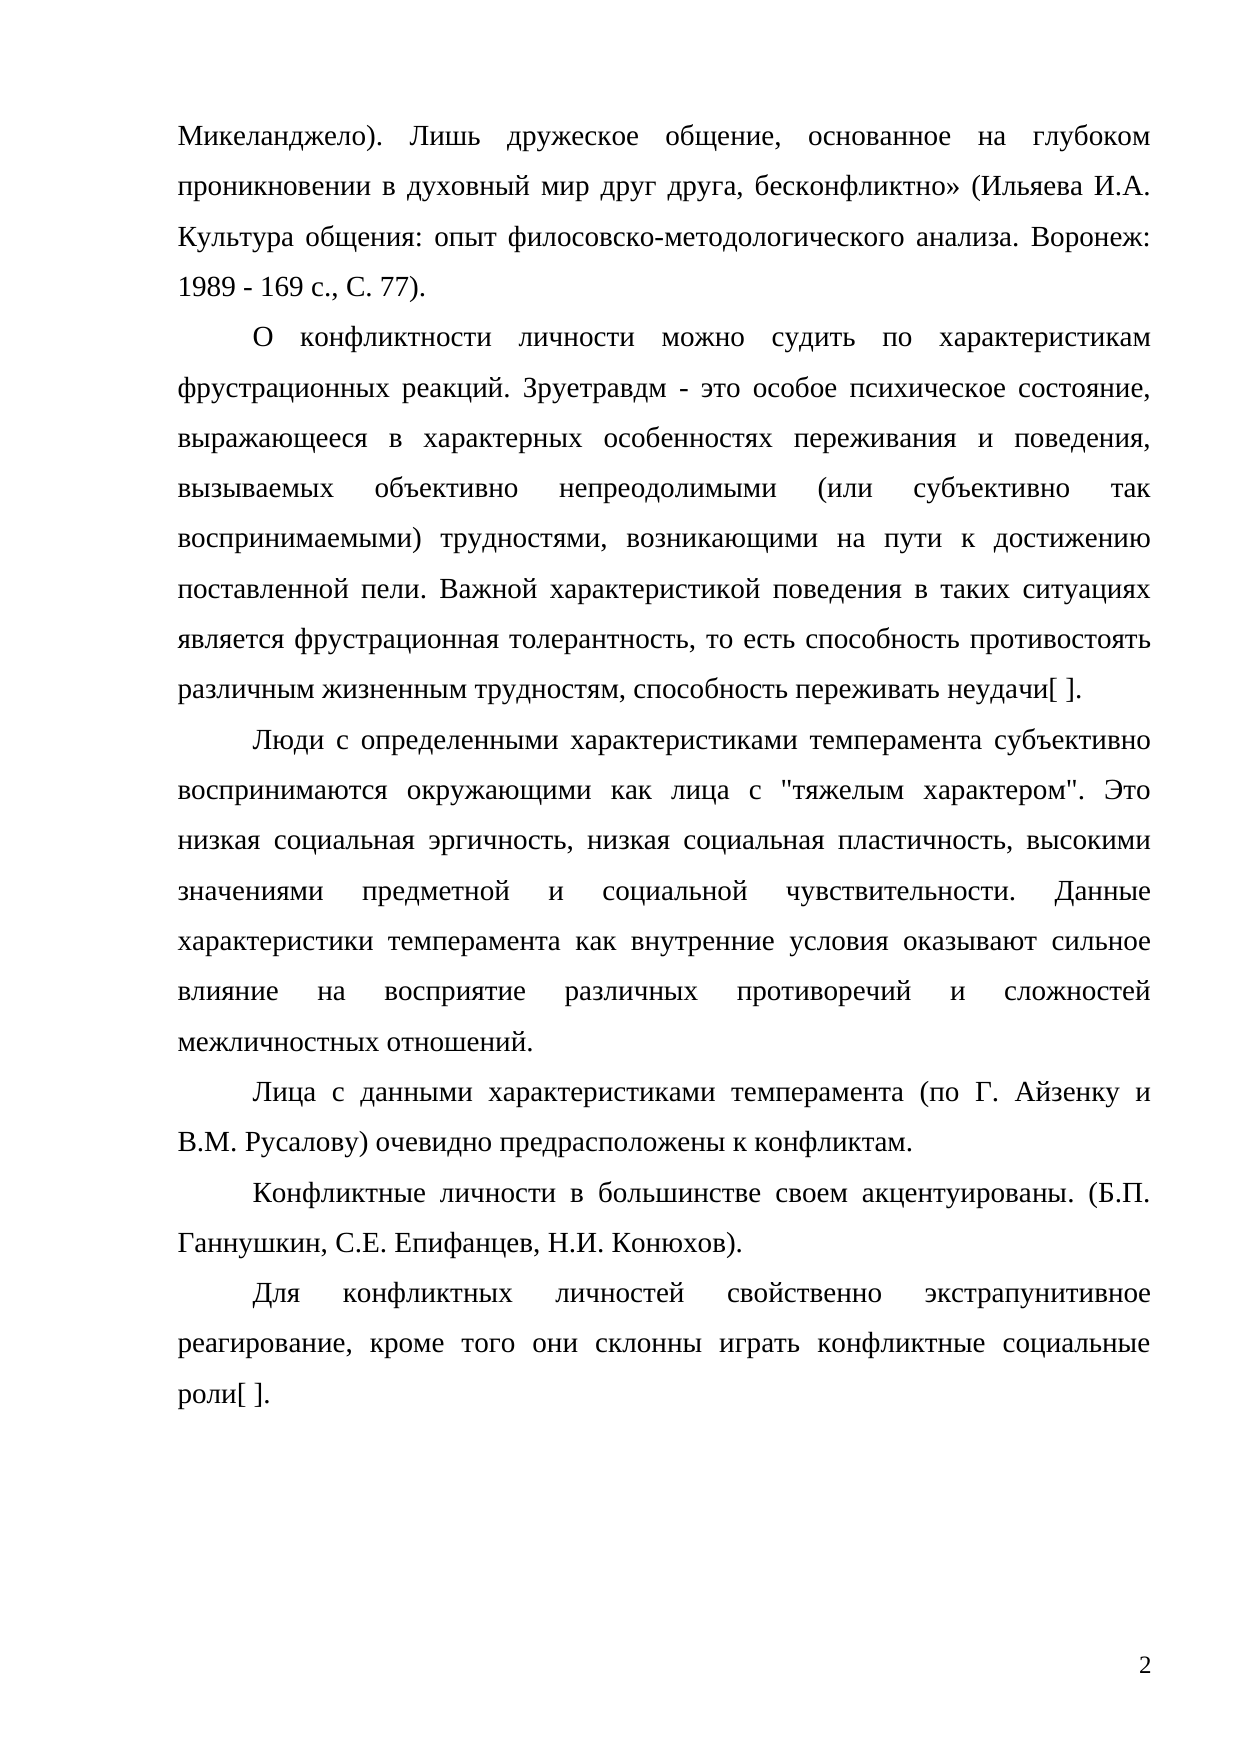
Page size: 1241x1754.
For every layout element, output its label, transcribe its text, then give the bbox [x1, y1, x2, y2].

text Лица с данными характеристиками темперамента (по Г. Айзенку и В.М. Русалову) очевидно предрасположены к конфликтам. [177, 1074, 1152, 1158]
text Конфликтные личности в большинстве своем акцентуированы. (Б.П. Ганнушкин, С.Е. Епифанцев, Н.И. Конюхов). [177, 1175, 1152, 1258]
text Люди с определенными характеристиками темперамента субъективно воспринимаются окружающими как лица с "тяжелым характером". Это низкая социальная эргичность, низкая социальная пластичность, высокими значениями предметной и социальной чувствительности. Данные характеристики темперамента как внутренние условия оказывают сильное влияние на восприятие различных противоречий и сложностей межличностных отношений. [177, 722, 1152, 1057]
text Для конфликтных личностей свойственно экстрапунитивное реагирование, кроме того они склонны играть конфликтные социальные роли[ ]. [177, 1275, 1152, 1409]
text О конфликтности личности можно судить по характеристикам фрустрационных реакций. Зруетравдм - это особое психическое состояние, выражающееся в характерных особенностях переживания и поведения, вызываемых объективно непреодолимыми (или субъективно так воспринимаемыми) трудностями, возникающими на пути к достижению поставленной пели. Важной характеристикой поведения в таких ситуациях является фрустрационная толерантность, то есть способность противостоять различным жизненным трудностям, способность переживать неудачи[ ]. [177, 319, 1152, 705]
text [177, 118, 1152, 303]
